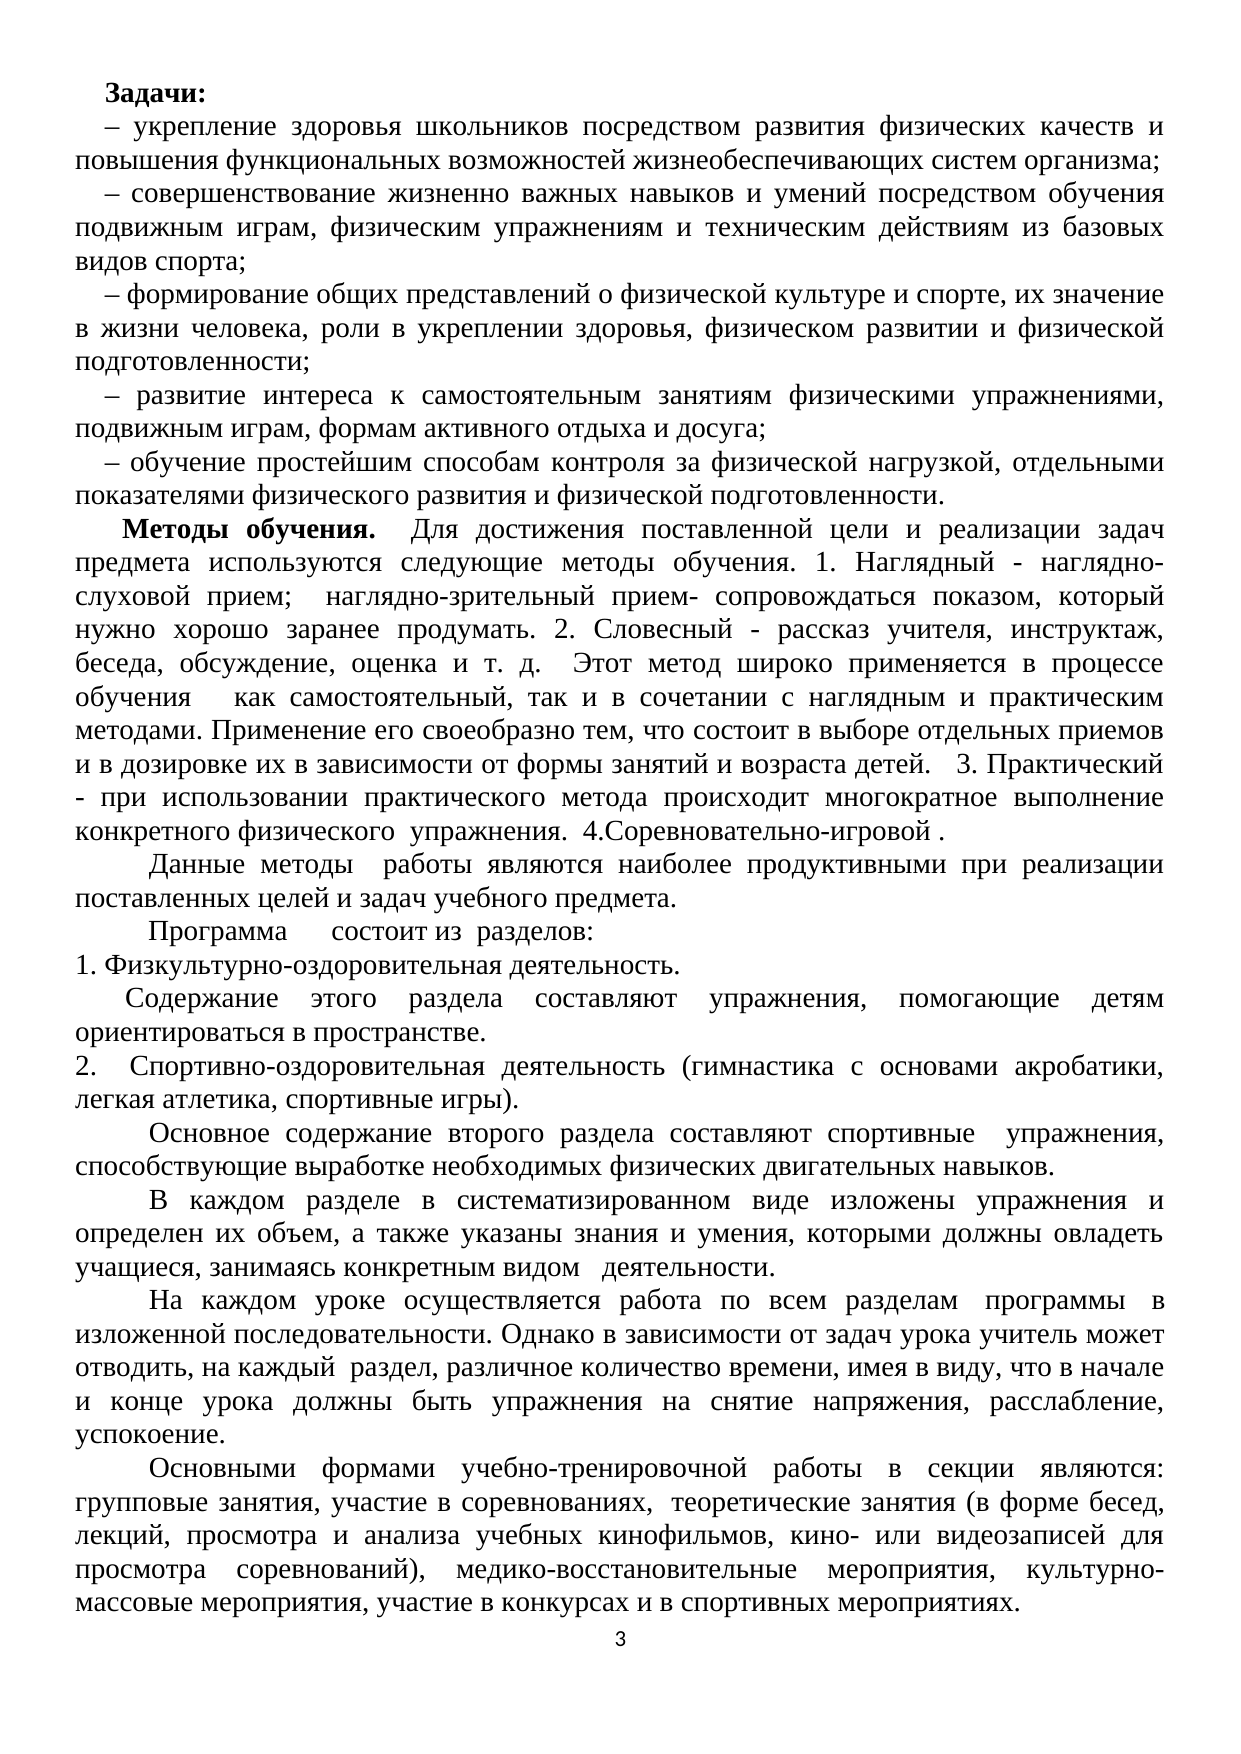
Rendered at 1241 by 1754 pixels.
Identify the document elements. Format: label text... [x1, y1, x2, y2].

text Методы обучения. Для достижения поставленной цели и реализации задач предмета используются следующие методы обучения. 1. Наглядный - наглядно-слуховой прием; наглядно-зрительный прием- сопровождаться показом, который нужно хорошо заранее продумать. 2. Словесный - рассказ учителя, инструктаж, беседа, обсуждение, оценка и т. д. Этот метод широко применяется в процессе обучения как самостоятельный, так и в сочетании с наглядным и практическим методами. Применение его своеобразно тем, что состоит в выборе отдельных приемов и в дозировке их в зависимости от формы занятий и возраста детей. 3. Практический - при использовании практического метода происходит многократное выполнение конкретного физического упражнения. 4.Соревновательно-игровой . [75, 511, 1165, 846]
text Основными формами учебно-тренировочной работы в секции являются: групповые занятия, участие в соревнованиях, теоретические занятия (в форме бесед, лекций, просмотра и анализа учебных кинофильмов, кино- или видеозаписей для просмотра соревнований), медико-восстановительные мероприятия, культурно-массовые мероприятия, участие в конкурсах и в спортивных мероприятиях. [75, 1450, 1165, 1618]
text – развитие интереса к самостоятельным занятиям физическими упражнениями, подвижным играм, формам активного отдыха и досуга; [75, 377, 1165, 444]
text Задачи: [75, 75, 1165, 108]
text – формирование общих представлений о физической культуре и спорте, их значение в жизни человека, роли в укреплении здоровья, физическом развитии и физической подготовленности; [75, 276, 1165, 377]
text 2. Спортивно-оздоровительная деятельность (гимнастика с основами акробатики, легкая атлетика, спортивные игры). [75, 1048, 1165, 1115]
text 1. Физкультурно-оздоровительная деятельность. [75, 947, 1165, 981]
text В каждом разделе в систематизированном виде изложены упражнения и определен их объем, а также указаны знания и умения, которыми должны овладеть учащиеся, занимаясь конкретным видом деятельности. [75, 1182, 1165, 1282]
text Основное содержание второго раздела составляют спортивные упражнения, способствующие выработке необходимых физических двигательных навыков. [75, 1115, 1165, 1182]
text – совершенствование жизненно важных навыков и умений посредством обучения подвижным играм, физическим упражнениям и техническим действиям из базовых видов спорта; [75, 176, 1165, 276]
text Программа состоит из разделов: [75, 913, 1165, 947]
text На каждом уроке осуществляется работа по всем разделам программы в изложенной последовательности. Однако в зависимости от задач урока учитель может отводить, на каждый раздел, различное количество времени, имея в виду, что в начале и конце урока должны быть упражнения на снятие напряжения, расслабление, успокоение. [75, 1282, 1165, 1450]
text – обучение простейшим способам контроля за физической нагрузкой, отдельными показателями физического развития и физической подготовленности. [75, 444, 1165, 511]
text Содержание этого раздела составляют упражнения, помогающие детям ориентироваться в пространстве. [75, 981, 1165, 1048]
text Данные методы работы являются наиболее продуктивными при реализации поставленных целей и задач учебного предмета. [75, 846, 1165, 913]
text – укрепление здоровья школьников посредством развития физических качеств и повышения функциональных возможностей жизнеобеспечивающих систем организма; [75, 108, 1165, 176]
